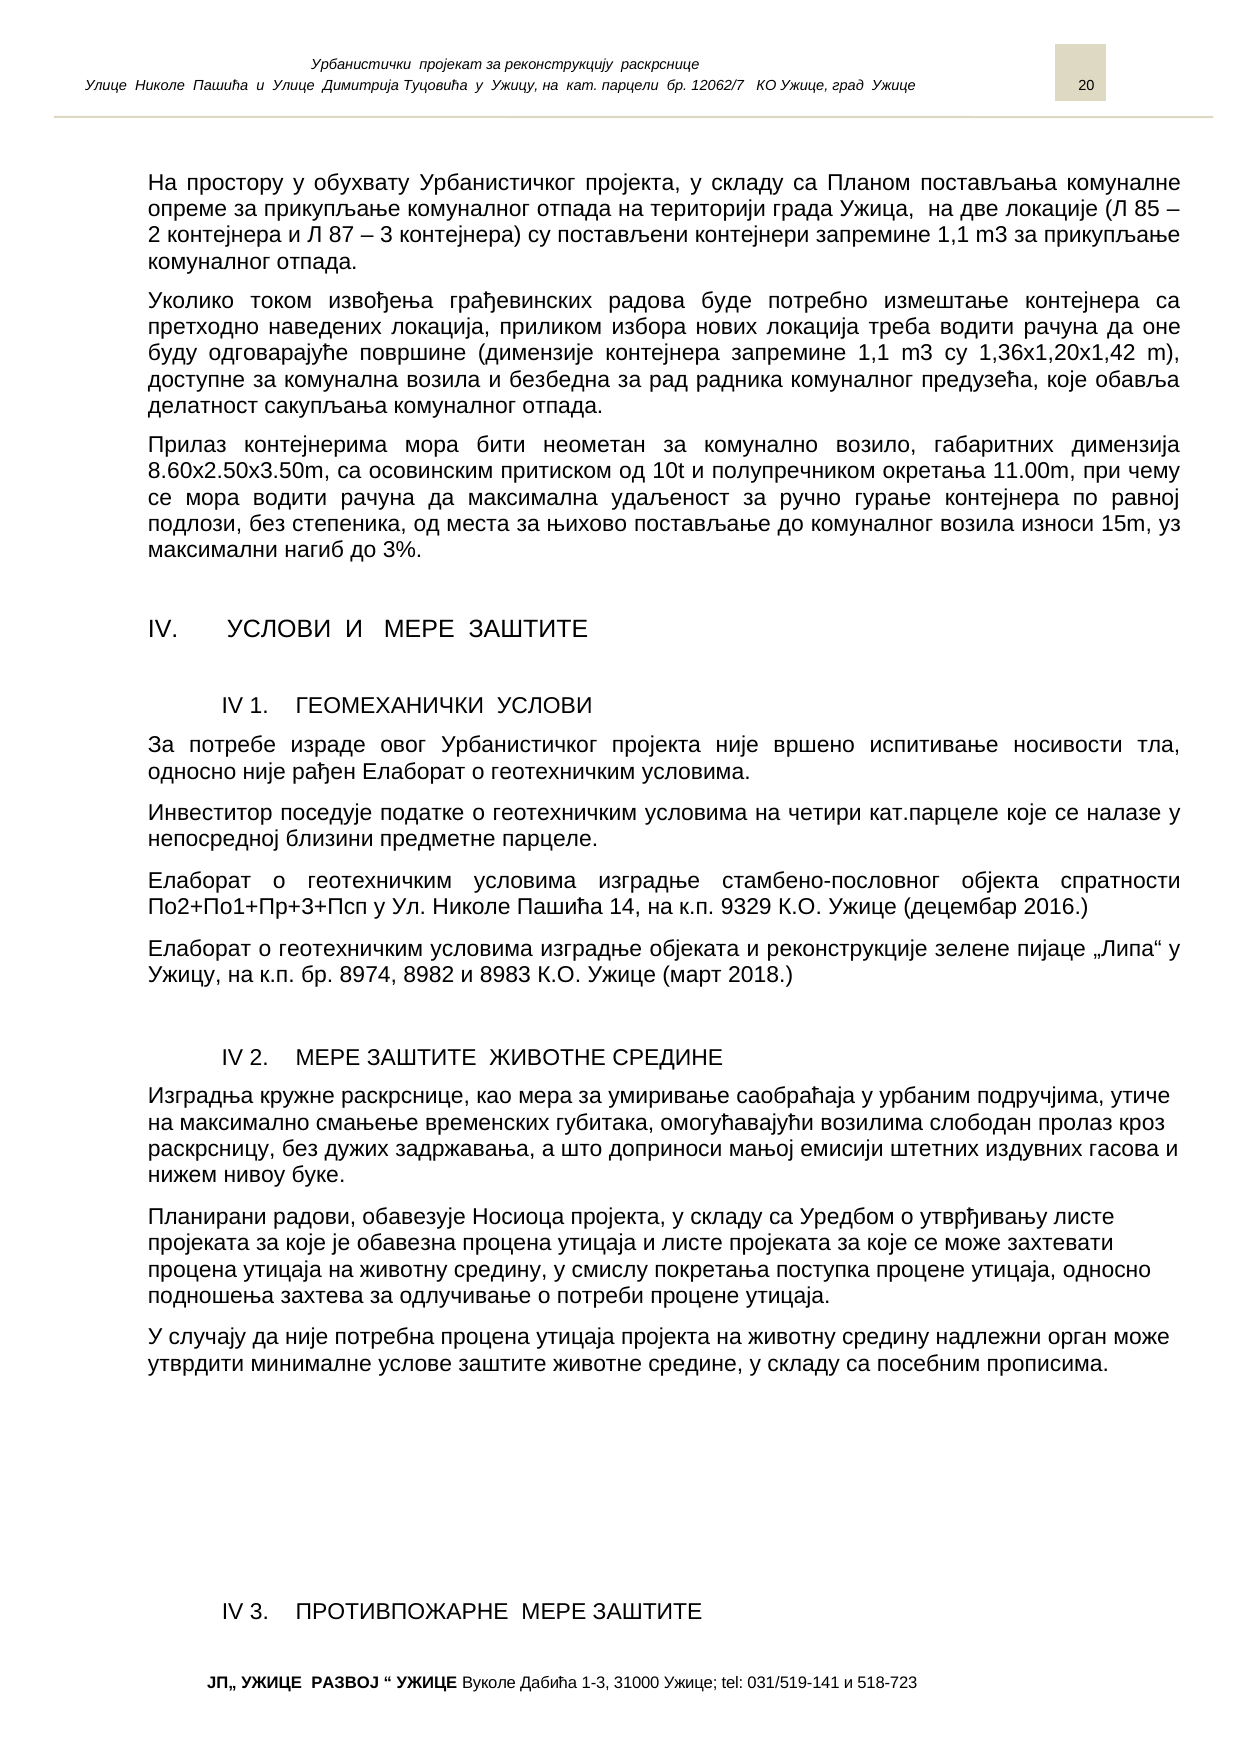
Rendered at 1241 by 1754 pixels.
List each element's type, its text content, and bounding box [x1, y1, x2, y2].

text Уколико током извођења грађевинских радова буде потребно измештање контејнера са претходно наведених локација, приликом избора нових локација треба водити рачуна да оне буду одговарајуће површине (димензије контејнера запремине 1,1 m3 су 1,36x1,20x1,42 m), доступне за комунална возила и безбедна за рад радника комуналног предузећа, које обавља делатност сакупљања комуналног отпада. [148, 287, 1181, 418]
text Прилаз контејнерима мора бити неометан за комунално возило, габаритних димензија 8.60x2.50x3.50m, са осовинским притиском од 10t и полупречником окретања 11.00m, при чему се мора водити рачуна да максимална удаљеност за ручно гурање контејнера по равној подлози, без степеника, од места за њихово постављање до комуналног возила износи 15m, уз максимални нагиб до 3%. [148, 431, 1181, 563]
text У случају да није потребна процена утицаја пројекта на животну средину надлежни орган може утврдити минималне услове заштите животне средине, у складу са посебним прописима. [148, 1323, 1181, 1376]
text Изградња кружне раскрснице, као мера за умиривање саобраћаја у урбаним подручјима, утиче на максимално смањење временских губитака, омогућавајући возилима слободан пролаз кроз раскрсницу, без дужих задржавања, а што доприноси мањој емисији штетних издувних гасова и нижем нивоу буке. [148, 1082, 1181, 1188]
text За потребе израде овог Урбанистичког пројекта није вршено испитивање носивости тла, односно није рађен Елаборат о геотехничким условима. [148, 731, 1181, 784]
text IV 2. МЕРЕ ЗАШТИТЕ ЖИВОТНЕ СРЕДИНЕ [221, 1043, 1181, 1070]
text Елаборат о геотехничким условима изградње објеката и реконструкције зелене пијаце „Липа“ у Ужицу, на к.п. бр. 8974, 8982 и 8983 К.О. Ужице (март 2018.) [148, 934, 1181, 987]
text IV. УСЛОВИ И МЕРЕ ЗАШТИТЕ [148, 614, 1181, 643]
text Елаборат о геотехничким условима изградње стамбено-пословног објекта спратности По2+По1+Пр+3+Псп у Ул. Николе Пашића 14, на к.п. 9329 К.О. Ужице (децембар 2016.) [148, 867, 1181, 919]
text IV 1. ГЕОМЕХАНИЧКИ УСЛОВИ [221, 692, 1181, 719]
text На простору у обухвату Урбанистичког пројекта, у складу са Планом постављања комуналне опреме за прикупљање комуналног отпада на територији града Ужица, на две локације (Л 85 – 2 контејнера и Л 87 – 3 контејнера) су постављени контејнери запремине 1,1 m3 за прикупљање комуналног отпада. [148, 169, 1181, 274]
text IV 3. ПРОТИВПОЖАРНЕ МЕРЕ ЗАШТИТЕ [148, 1598, 1181, 1624]
text Инвеститор поседује податке о геотехничким условима на четири кат.парцеле које се налазе у непосредној близини предметне парцеле. [148, 799, 1181, 852]
text Планирани радови, обавезује Носиоца пројекта, у складу са Уредбом о утврђивању листе пројеката за које је обавезна процена утицаја и листе пројеката за које се може захтевати процена утицаја на животну средину, у смислу покретања поступка процене утицаја, односно подношења захтева за одлучивање о потреби процене утицаја. [148, 1203, 1181, 1308]
